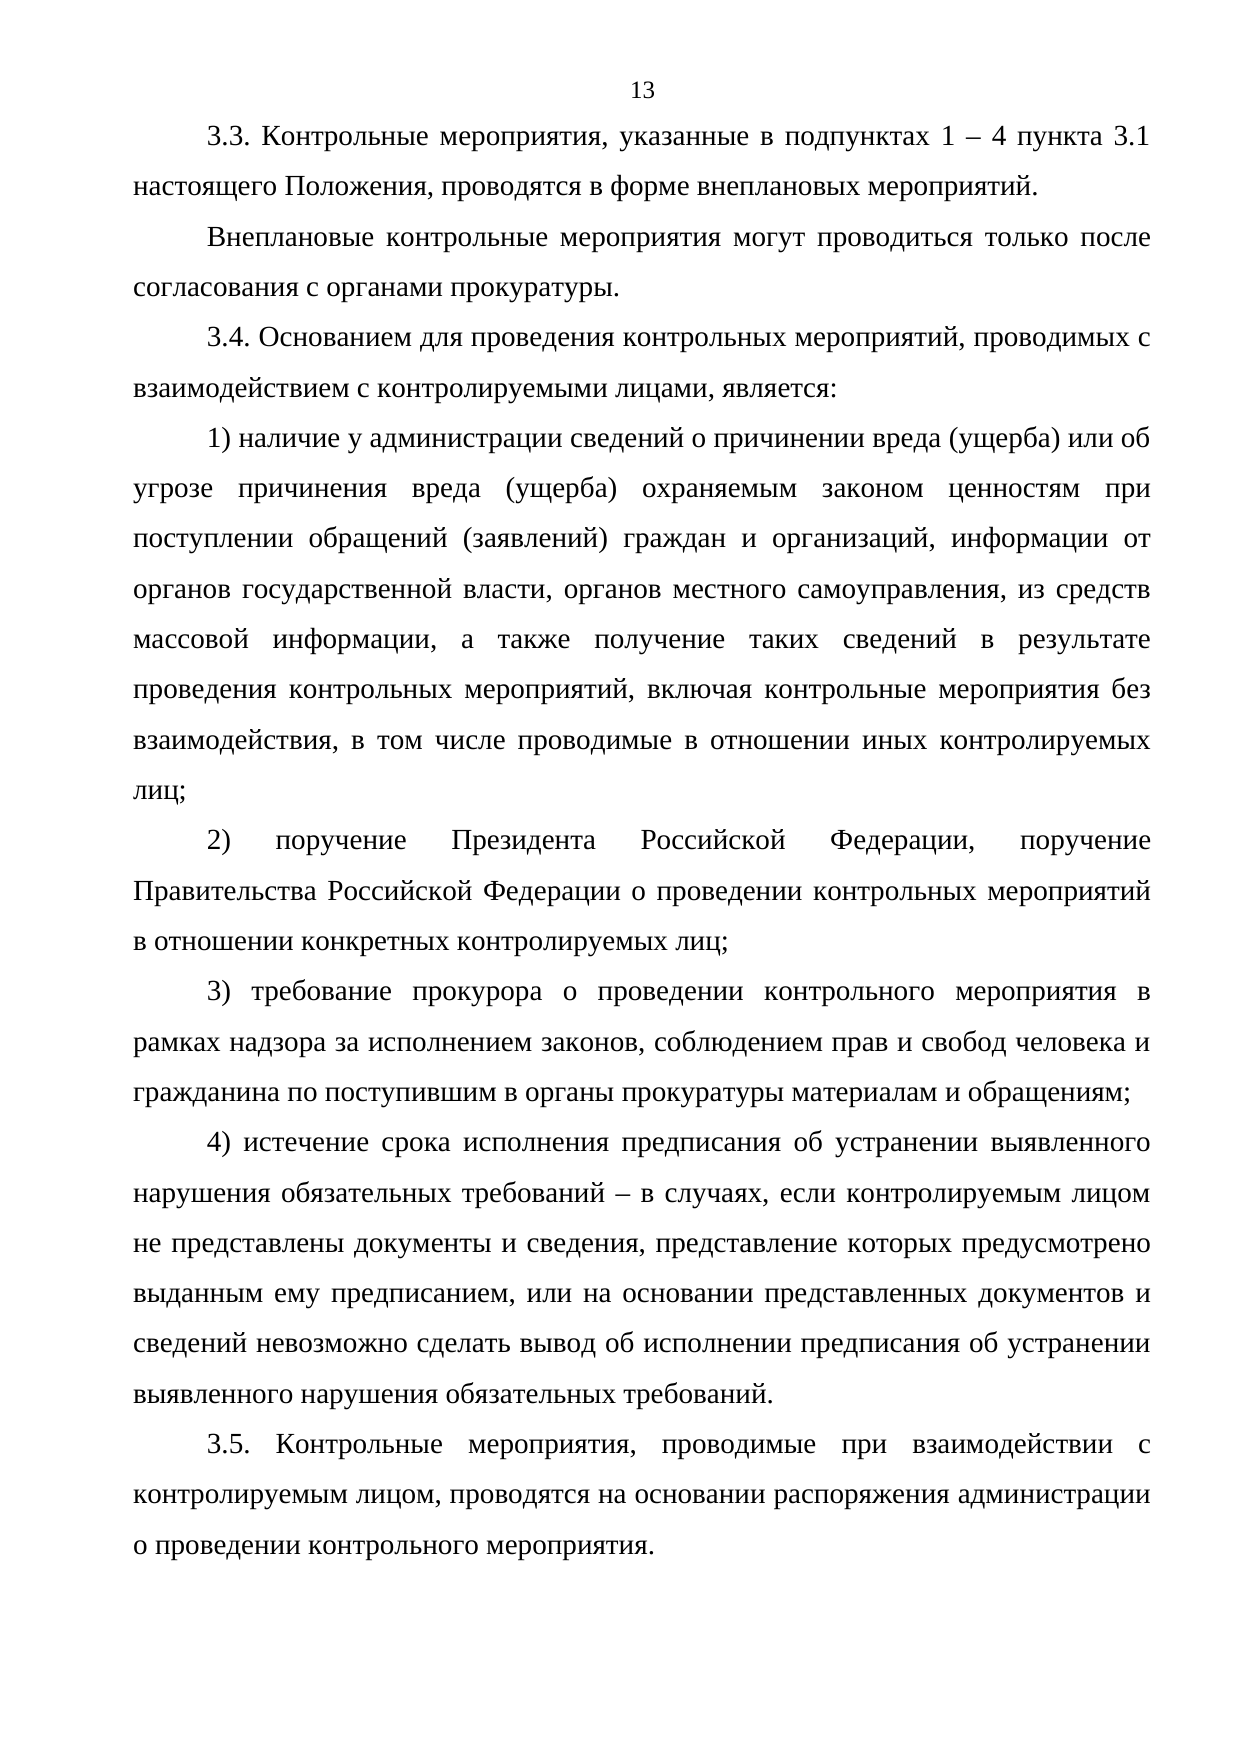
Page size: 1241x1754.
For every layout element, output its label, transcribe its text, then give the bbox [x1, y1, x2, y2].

text 3.3. Контрольные мероприятия, указанные в подпунктах 1 – 4 пункта 3.1 настоящего Положения, проводятся в форме внеплановых мероприятий. [133, 118, 1152, 202]
text 1) наличие у администрации сведений о причинении вреда (ущерба) или об угрозе причинения вреда (ущерба) охраняемым законом ценностям при поступлении обращений (заявлений) граждан и организаций, информации от органов государственной власти, органов местного самоуправления, из средств массовой информации, а также получение таких сведений в результате проведения контрольных мероприятий, включая контрольные мероприятия без взаимодействия, в том числе проводимые в отношении иных контролируемых лиц; [133, 420, 1152, 806]
text 4) истечение срока исполнения предписания об устранении выявленного нарушения обязательных требований – в случаях, если контролируемым лицом не представлены документы и сведения, представление которых предусмотрено выданным ему предписанием, или на основании представленных документов и сведений невозможно сделать вывод об исполнении предписания об устранении выявленного нарушения обязательных требований. [133, 1124, 1152, 1409]
text 3) требование прокурора о проведении контрольного мероприятия в рамках надзора за исполнением законов, соблюдением прав и свобод человека и гражданина по поступившим в органы прокуратуры материалам и обращениям; [133, 973, 1152, 1108]
text 2) поручение Президента Российской Федерации, поручение Правительства Российской Федерации о проведении контрольных мероприятий в отношении конкретных контролируемых лиц; [133, 822, 1152, 957]
text Внеплановые контрольные мероприятия могут проводиться только после согласования с органами прокуратуры. [133, 219, 1152, 303]
text 3.5. Контрольные мероприятия, проводимые при взаимодействии с контролируемым лицом, проводятся на основании распоряжения администрации о проведении контрольного мероприятия. [133, 1426, 1152, 1560]
text 3.4. Основанием для проведения контрольных мероприятий, проводимых с взаимодействием с контролируемыми лицами, является: [133, 319, 1152, 403]
